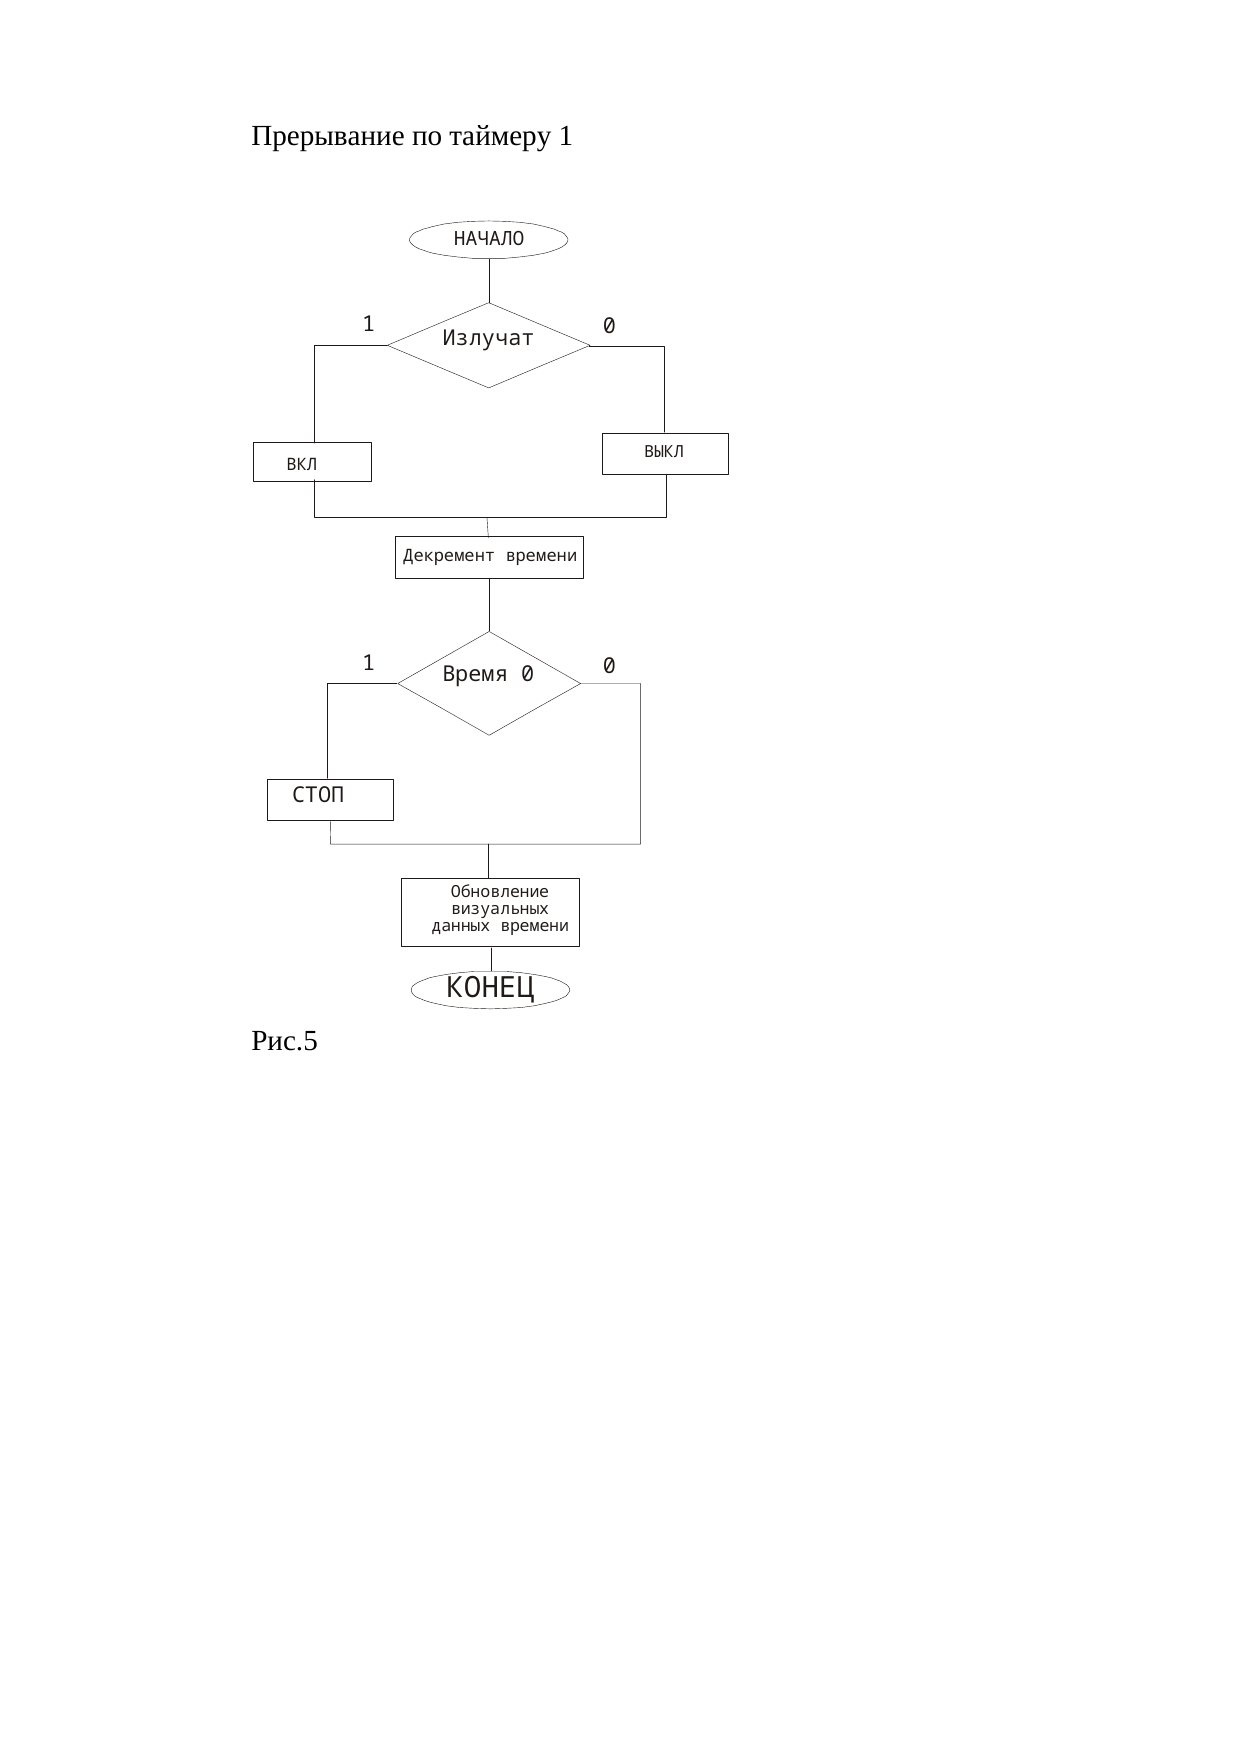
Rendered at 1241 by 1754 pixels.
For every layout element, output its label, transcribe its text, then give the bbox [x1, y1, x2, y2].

text Прерывание по таймеру 1 [177, 118, 1152, 152]
text Рис.5 [177, 1023, 1152, 1057]
